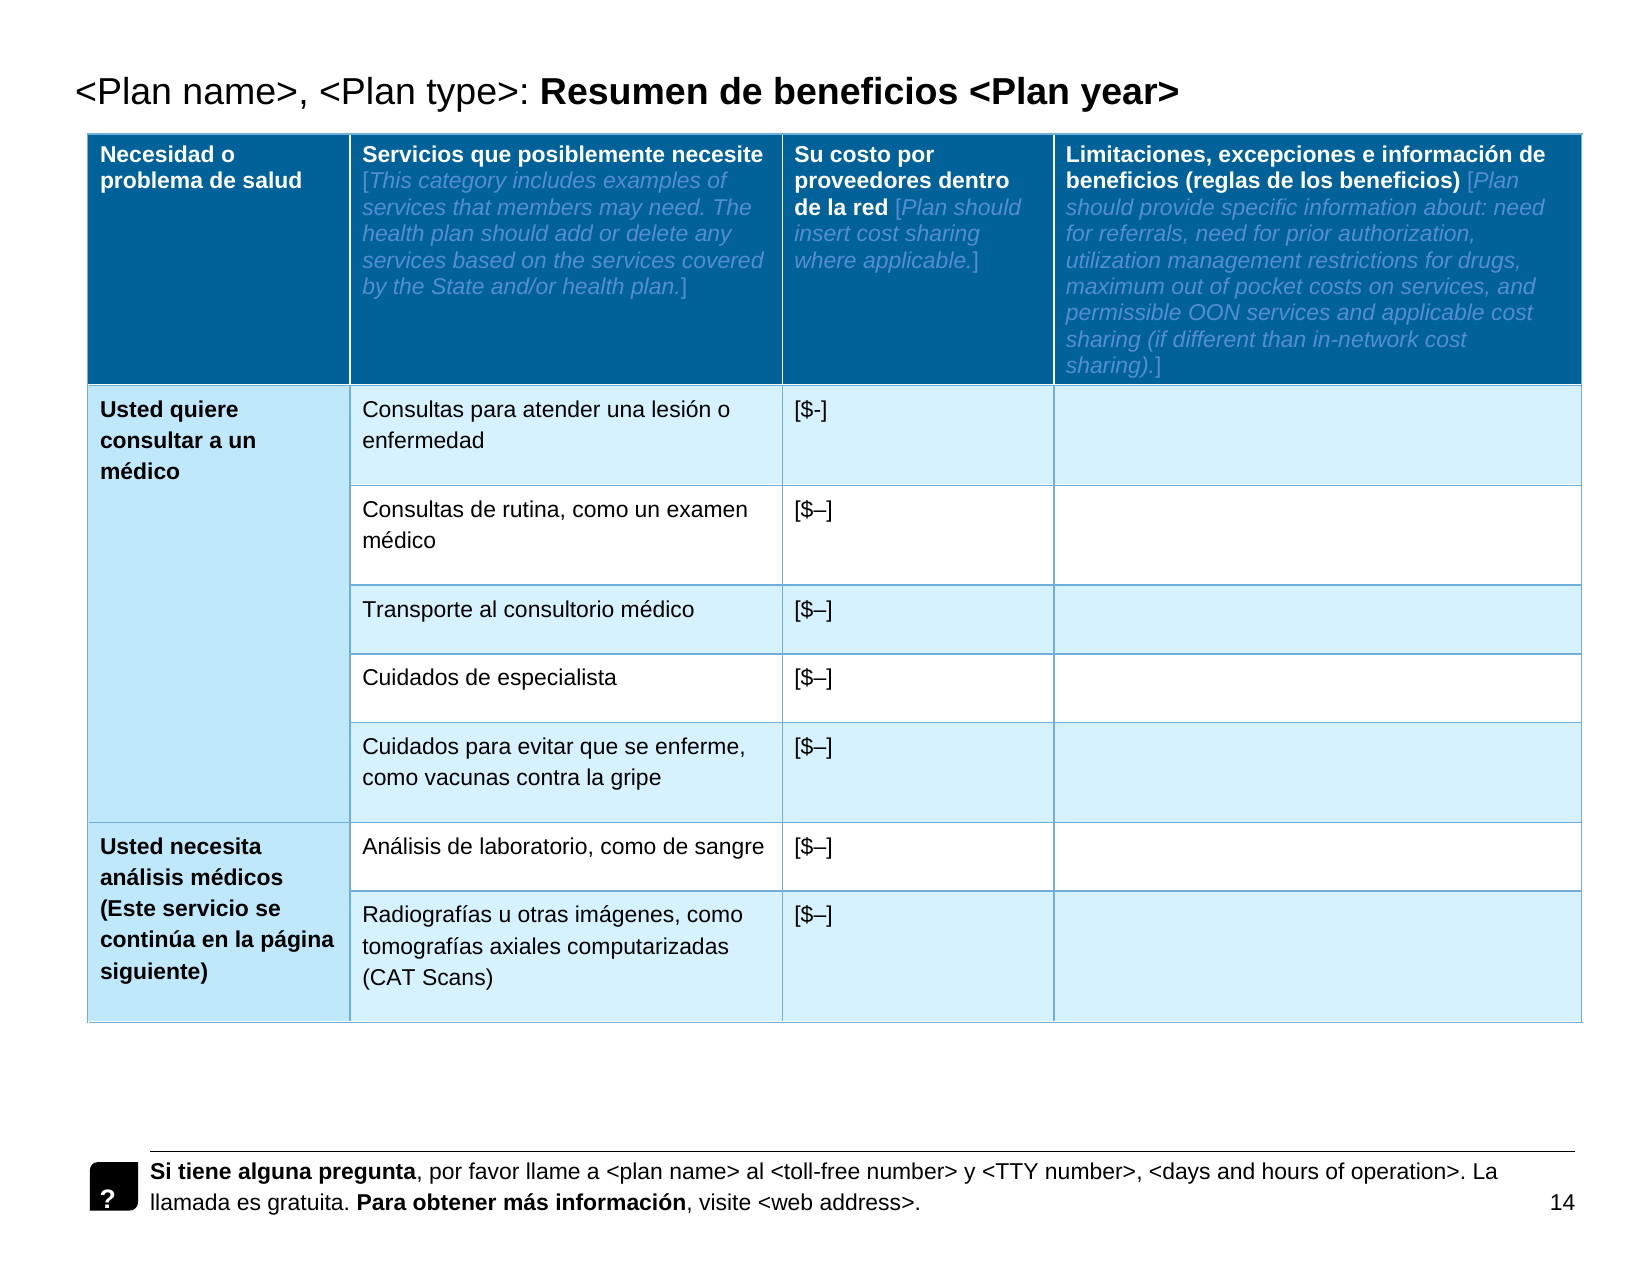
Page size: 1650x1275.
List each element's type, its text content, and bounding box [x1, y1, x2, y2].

table_header Servicios que posiblemente necesite [This category includes examples of services that members may need. The health plan should add or delete any services based on the services covered by the State and/or health plan.] [351, 135, 782, 384]
table_cell [1055, 386, 1581, 484]
table_header Limitaciones, excepciones e información de beneficios (reglas de los beneficios) [Plan should provide specific information about: need for referrals, need for prior authorization, utilization management restrictions for drugs, maximum out of pocket costs on services, and permissible OON services and applicable cost sharing (if different than in-network cost sharing).] [1055, 135, 1581, 384]
table_cell Transporte al consultorio médico [351, 586, 782, 653]
table_cell [$–] [783, 723, 1053, 822]
table_cell [1055, 723, 1581, 822]
table_cell [$–] [783, 655, 1053, 722]
table_header Su costo por proveedores dentro de la red [Plan should insert cost sharing where applicable.] [783, 135, 1053, 384]
table_header Necesidad o problema de salud [88, 135, 349, 384]
table_cell Consultas de rutina, como un examen médico [351, 486, 782, 584]
table_cell [$–] [783, 486, 1053, 584]
table_cell Consultas para atender una lesión o enfermedad [351, 386, 782, 484]
table_cell Cuidados de especialista [351, 655, 782, 722]
table_cell Radiografías u otras imágenes, como tomografías axiales computarizadas (CAT Scans) [351, 892, 782, 1021]
table_cell Análisis de laboratorio, como de sangre [351, 823, 782, 890]
table_cell [1055, 892, 1581, 1021]
table_cell [1055, 586, 1581, 653]
table_cell [$–] [783, 586, 1053, 653]
table_cell Usted necesita análisis médicos (Este servicio se continúa en la página siguiente) [88, 823, 349, 1021]
table_cell [1055, 486, 1581, 584]
table_cell [$–] [783, 823, 1053, 890]
table_cell [1055, 823, 1581, 890]
table_cell [$–] [783, 892, 1053, 1021]
table_cell Usted quiere consultar a un médico [88, 386, 349, 822]
table_cell [1055, 655, 1581, 722]
table_cell [$-] [783, 386, 1053, 484]
table_cell Cuidados para evitar que se enferme, como vacunas contra la gripe [351, 723, 782, 822]
